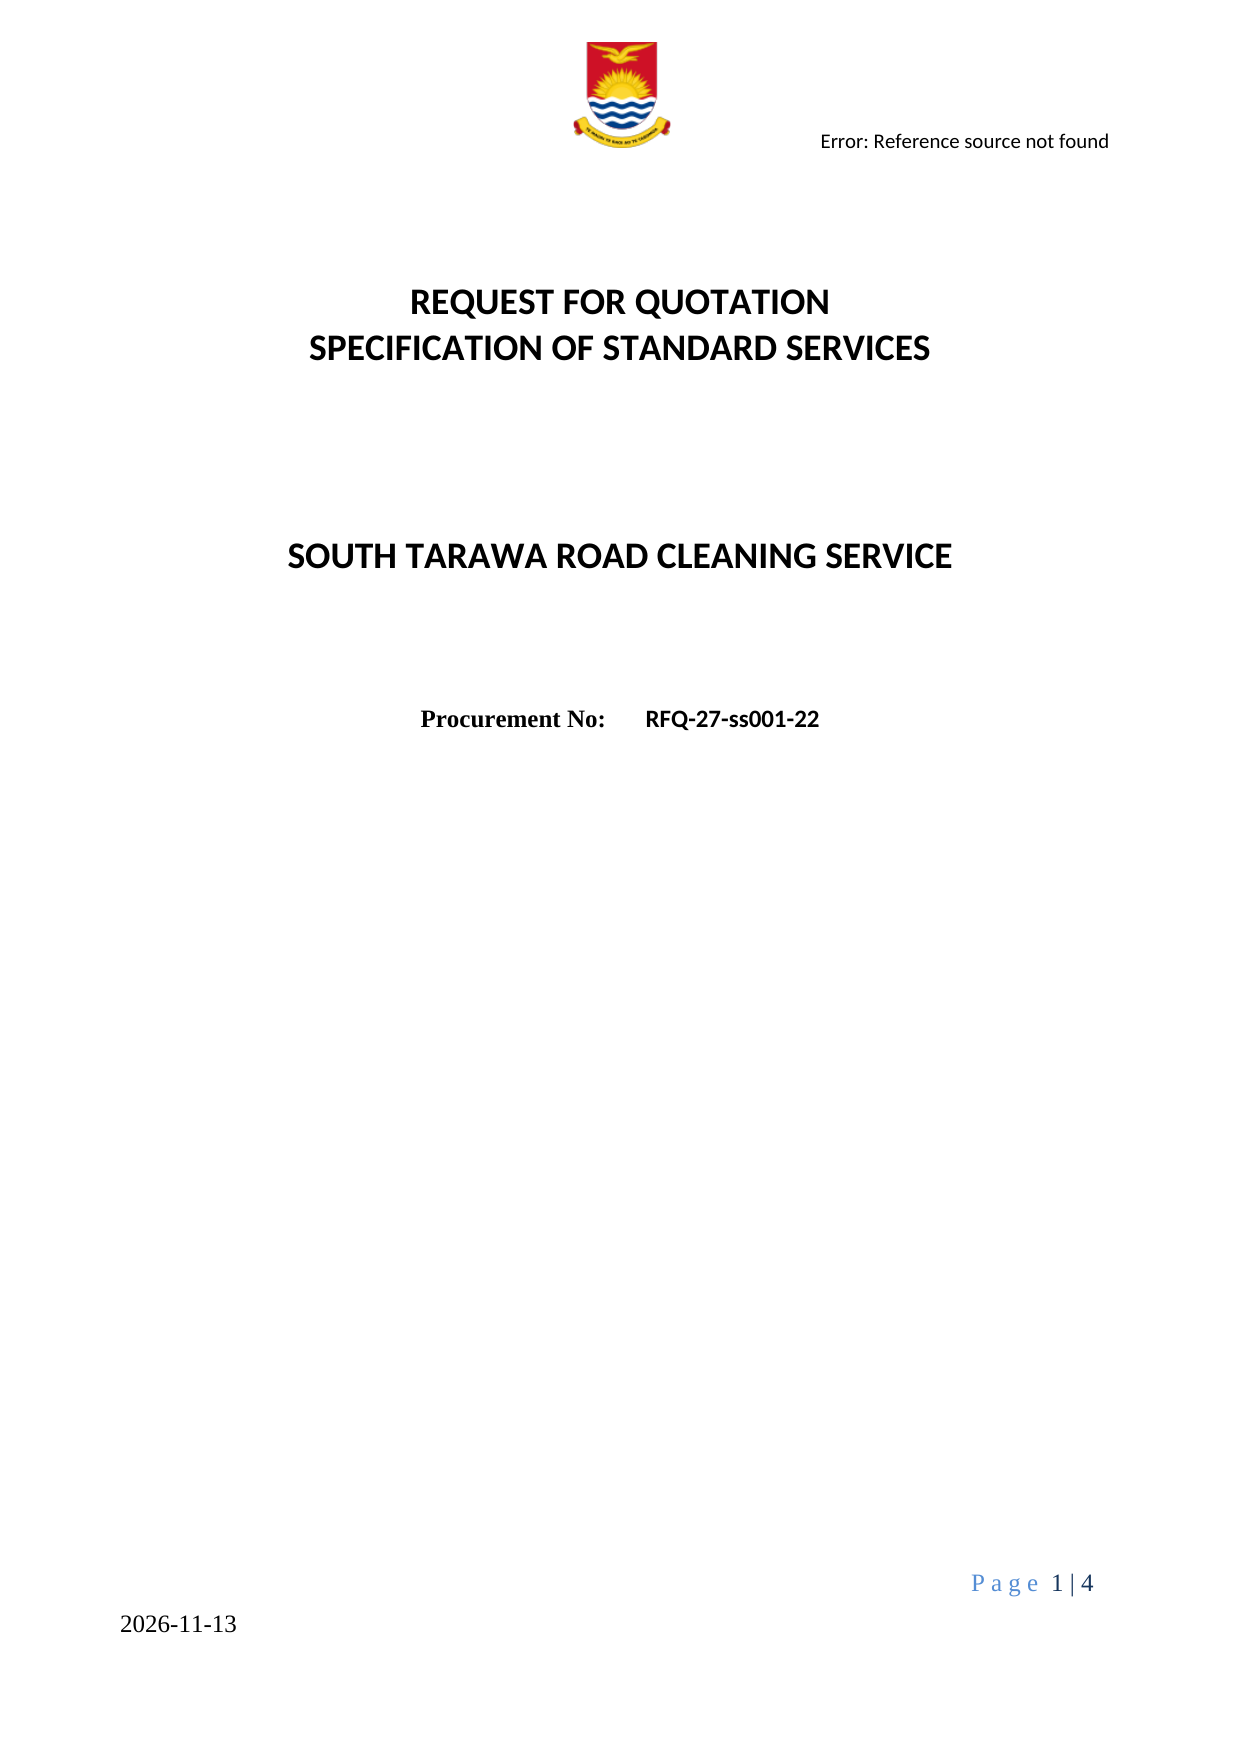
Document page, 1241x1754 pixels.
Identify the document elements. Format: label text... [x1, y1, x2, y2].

text REQUEST FOR QUOTATION SPECIFICATION OF STANDARD SERVICES [120, 278, 1120, 370]
text Procurement No: RFQ-27-ss001-22 [120, 703, 1120, 734]
picture [573, 42, 671, 148]
text SOUTH TARAWA ROAD CLEANING SERVICE [120, 532, 1120, 578]
